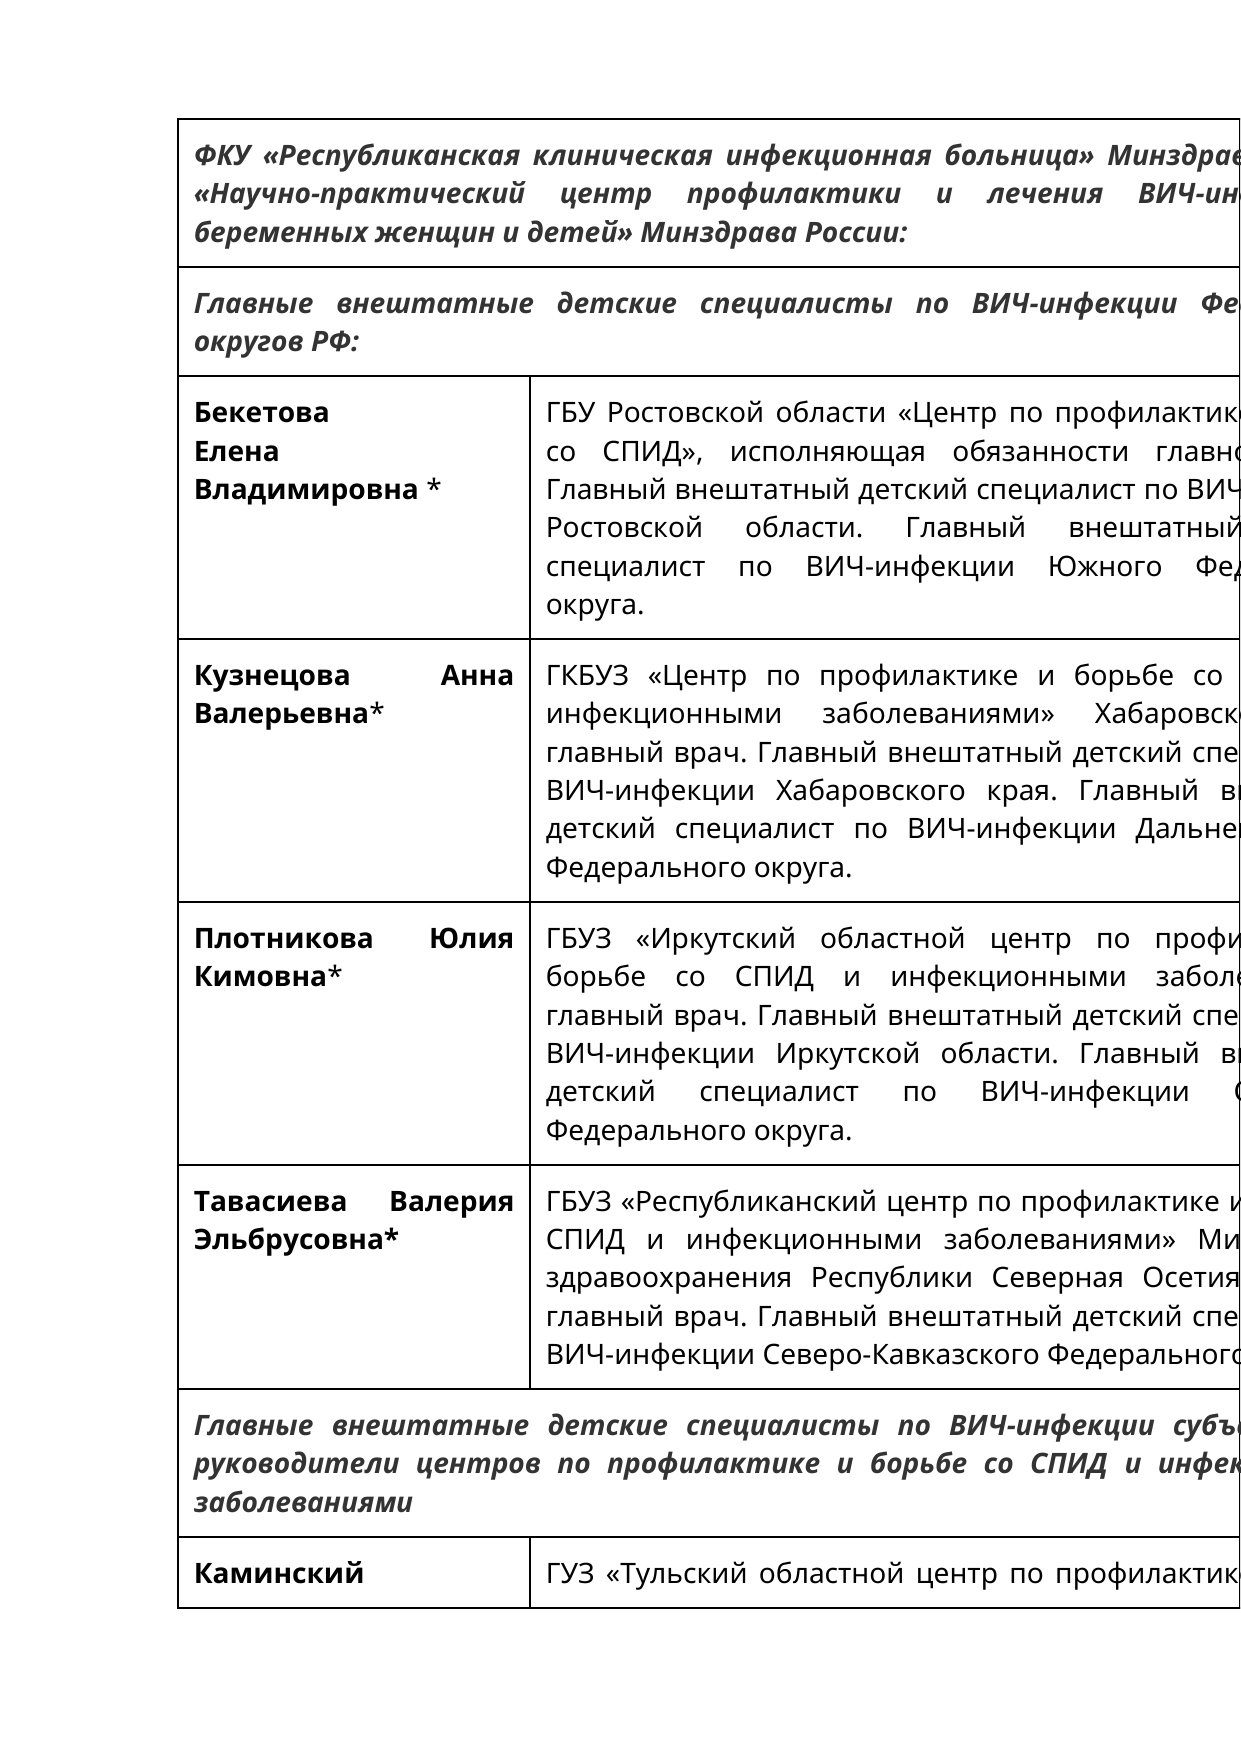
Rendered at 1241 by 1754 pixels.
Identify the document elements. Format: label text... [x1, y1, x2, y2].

table_cell ГБУЗ «Иркутский областной центр по профилактике и борьбе со СПИД и инфекционными заболеваниями», главный врач. Главный внештатный детский специалист по ВИЧ-инфекции Иркутской области. Главный внештатный детский специалист по ВИЧ-инфекции Сибирского Федерального округа. [531, 903, 1239, 1164]
table_cell Бекетова Елена Владимировна * [179, 377, 529, 638]
table_cell Тавасиева Валерия Эльбрусовна* [179, 1166, 529, 1388]
table_cell ГКБУЗ «Центр по профилактике и борьбе со СПИДом и инфекционными заболеваниями» Хабаровского края, главный врач. Главный внештатный детский специалист по ВИЧ-инфекции Хабаровского края. Главный внештатный детский специалист по ВИЧ-инфекции Дальневосточного Федерального округа. [531, 640, 1239, 901]
table_cell ГБУЗ «Республиканский центр по профилактике и борьбе со СПИД и инфекционными заболеваниями» Министерства здравоохранения Республики Северная Осетия - Алания, главный врач. Главный внештатный детский специалист по ВИЧ-инфекции Северо-Кавказского Федерального округа. [531, 1166, 1239, 1388]
table_cell ГБУ Ростовской области «Центр по профилактике и борьбе со СПИД», исполняющая обязанности главного врача. Главный внештатный детский специалист по ВИЧ-инфекции Ростовской области. Главный внештатный детский специалист по ВИЧ-инфекции Южного Федерального округа. [531, 377, 1239, 638]
table_cell Главные внештатные детские специалисты по ВИЧ-инфекции субъектов РФ, руководители центров по профилактике и борьбе со СПИД и инфекционными заболеваниями [179, 1390, 1239, 1536]
table_cell Каминский Григорий Дмитриевич [179, 1538, 529, 1607]
table_cell Кузнецова Анна Валерьевна* [179, 640, 529, 901]
table_cell Плотникова Юлия Кимовна* [179, 903, 529, 1164]
table_cell Главные внештатные детские специалисты по ВИЧ-инфекции Федеральных округов РФ: [179, 268, 1239, 375]
table_header ФКУ «Республиканская клиническая инфекционная больница» Минздрава России - «Научно-практический центр профилактики и лечения ВИЧ-инфекции у беременных женщин и детей» Минздрава России: [179, 120, 1239, 266]
